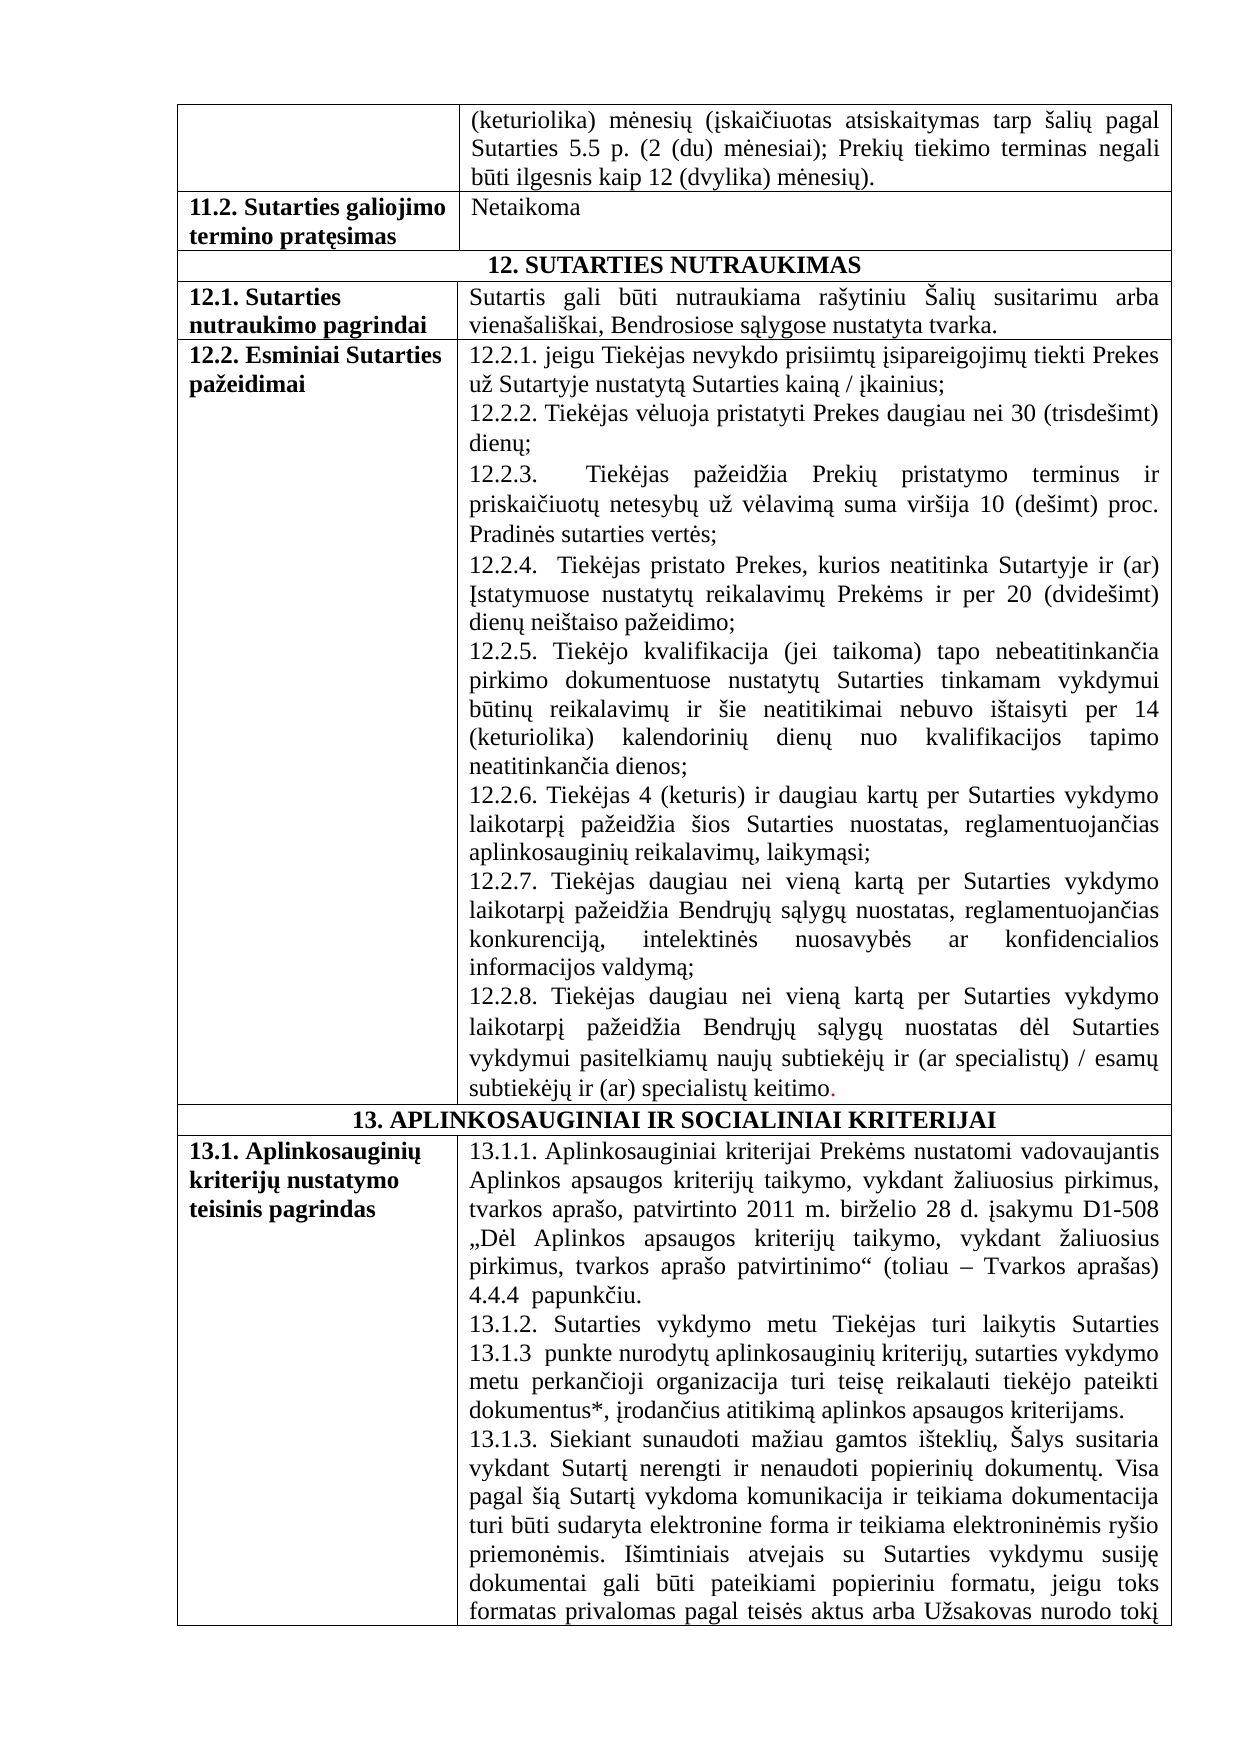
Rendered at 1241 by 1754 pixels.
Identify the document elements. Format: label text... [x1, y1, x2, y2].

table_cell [178, 105, 459, 191]
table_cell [460, 105, 1171, 191]
table_cell 12. SUTARTIES NUTRAUKIMAS [178, 251, 1171, 281]
table_cell 12.1. Sutarties nutraukimo pagrindai [178, 282, 457, 339]
table_cell Sutartis gali būti nutraukiama rašytiniu Šalių susitarimu arba vienašališkai, Bendrosiose sąlygose nustatyta tvarka. [458, 282, 1171, 339]
table_cell 13. APLINKOSAUGINIAI IR SOCIALINIAI KRITERIJAI [178, 1105, 1171, 1135]
table_cell 11.2. Sutarties galiojimo termino pratęsimas [178, 192, 459, 249]
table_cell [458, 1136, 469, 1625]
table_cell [178, 1136, 457, 1625]
table_cell 12.2.1. jeigu Tiekėjas nevykdo prisiimtų įsipareigojimų tiekti Prekes už Sutartyje nustatytą Sutarties kainą / įkainius; 12.2.2. Tiekėjas vėluoja pristatyti Prekes daugiau nei 30 (trisdešimt) dienų; 12.2.3. Tiekėjas pažeidžia Prekių pristatymo terminus ir priskaičiuotų netesybų už vėlavimą suma viršija 10 (dešimt) proc. Pradinės sutarties vertės; 12.2.4. Tiekėjas pristato Prekes, kurios neatitinka Sutartyje ir (ar) Įstatymuose nustatytų reikalavimų Prekėms ir per 20 (dvidešimt) dienų neištaiso pažeidimo; 12.2.5. Tiekėjo kvalifikacija (jei taikoma) tapo nebeatitinkančia pirkimo dokumentuose nustatytų Sutarties tinkamam vykdymui būtinų reikalavimų ir šie neatitikimai nebuvo ištaisyti per 14 (keturiolika) kalendorinių dienų nuo kvalifikacijos tapimo neatitinkančia dienos; 12.2.6. Tiekėjas 4 (keturis) ir daugiau kartų per Sutarties vykdymo laikotarpį pažeidžia šios Sutarties nuostatas, reglamentuojančias aplinkosauginių reikalavimų, laikymąsi; 12.2.7. Tiekėjas daugiau nei vieną kartą per Sutarties vykdymo laikotarpį pažeidžia Bendrųjų sąlygų nuostatas, reglamentuojančias konkurenciją, intelektinės nuosavybės ar konfidencialios informacijos valdymą; 12.2.8. Tiekėjas daugiau nei vieną kartą per Sutarties vykdymo laikotarpį pažeidžia Bendrųjų sąlygų nuostatas dėl Sutarties vykdymui pasitelkiamų naujų subtiekėjų ir (ar specialistų) / esamų subtiekėjų ir (ar) specialistų keitimo. [458, 340, 1171, 1104]
table_cell Netaikoma [460, 192, 1171, 249]
table_cell 12.2. Esminiai Sutarties pažeidimai [178, 340, 457, 1104]
